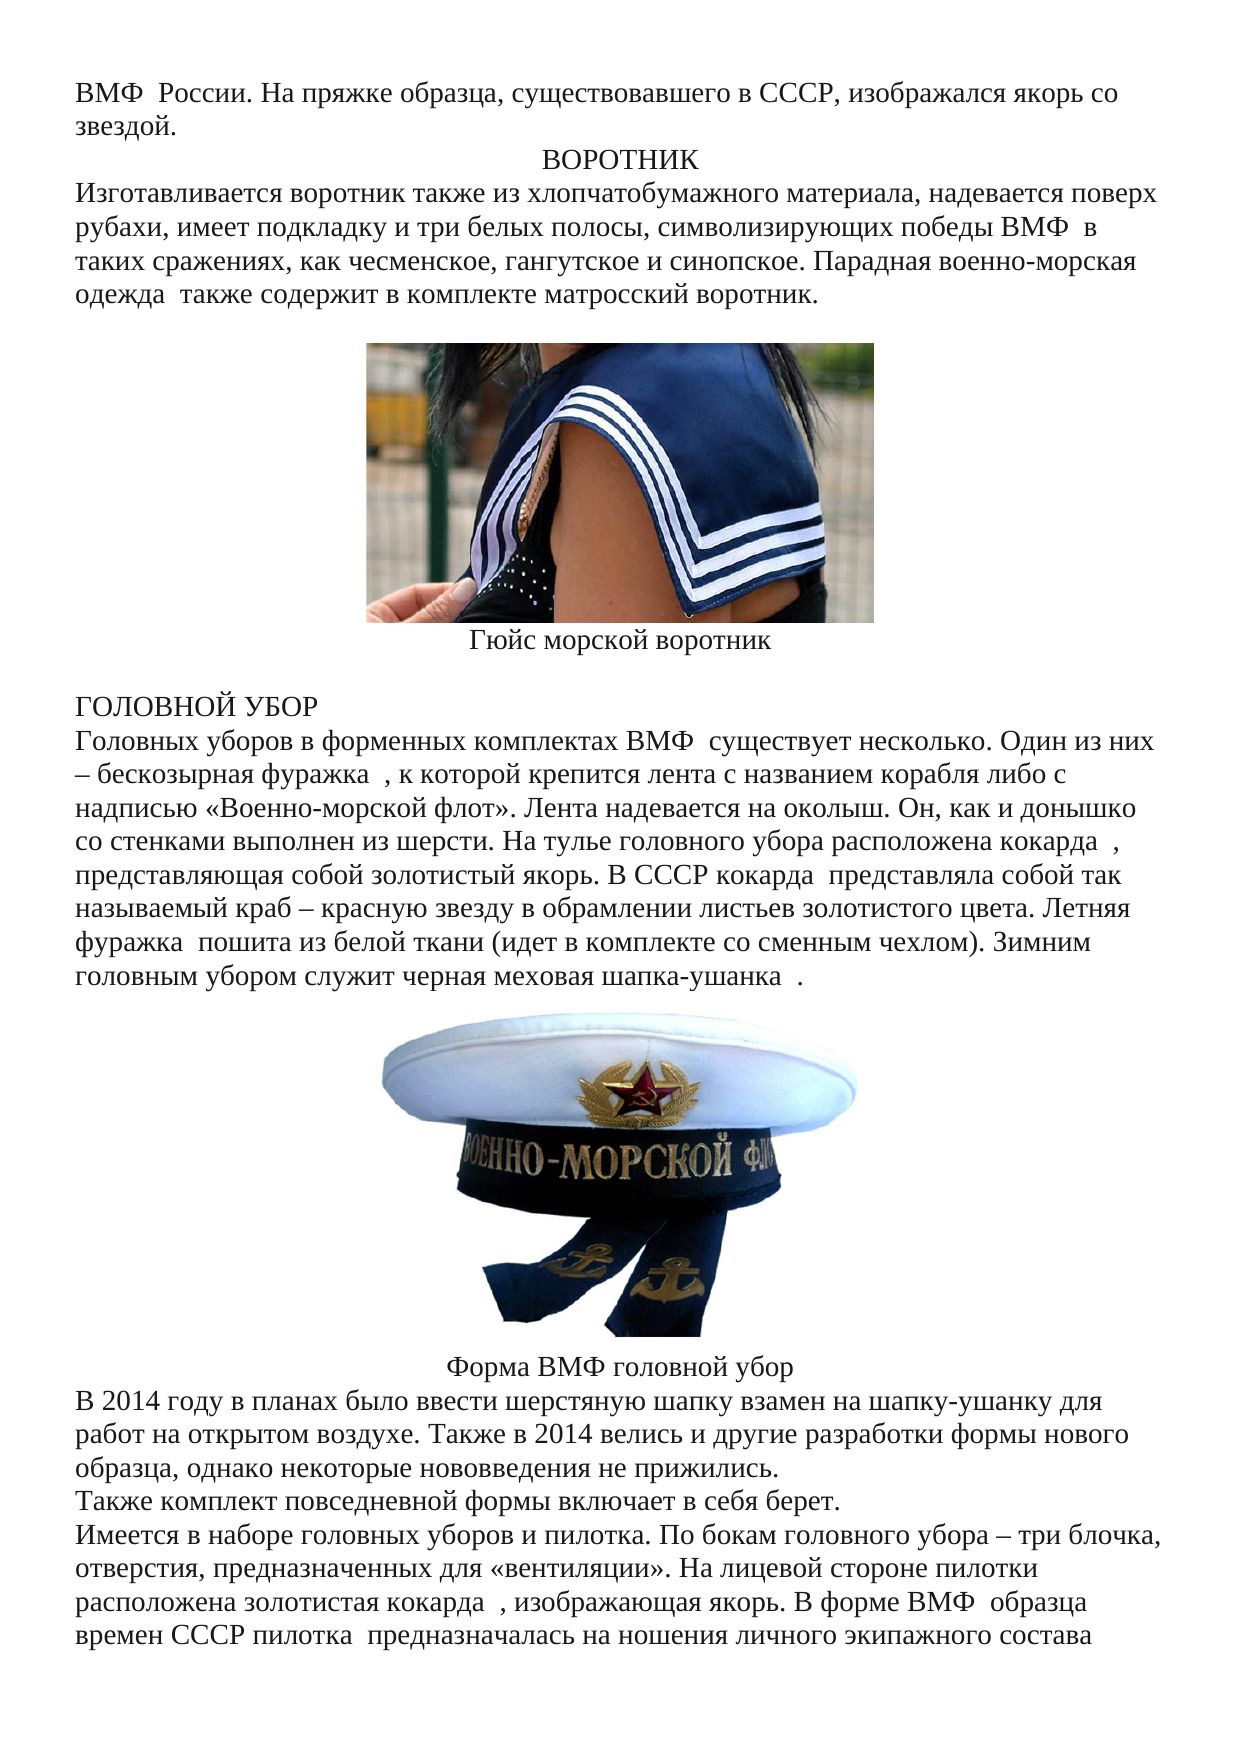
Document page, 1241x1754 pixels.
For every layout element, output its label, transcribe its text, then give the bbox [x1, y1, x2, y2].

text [75, 1517, 1165, 1651]
picture [366, 343, 874, 623]
text Форма ВМФ головной убор [75, 1349, 1165, 1383]
picture [367, 991, 873, 1349]
text ВОРОТНИК [75, 142, 1165, 176]
text Головных уборов в форменных комплектах ВМФ существует несколько. Один из них – бескозырная фуражка , к которой крепится лента с названием корабля либо с надписью «Военно-морской флот». Лента надевается на околыш. Он, как и донышко со стенками выполнен из шерсти. На тулье головного убора расположена кокарда , представляющая собой золотистый якорь. В СССР кокарда представляла собой так называемый краб – красную звезду в обрамлении листьев золотистого цвета. Летняя фуражка пошита из белой ткани (идет в комплекте со сменным чехлом). Зимним головным убором служит черная меховая шапка-ушанка . [75, 723, 1165, 991]
text Также комплект повседневной формы включает в себя берет. [75, 1483, 1165, 1517]
text Гюйс морской воротник [75, 622, 1165, 656]
text Изготавливается воротник также из хлопчатобумажного материала, надевается поверх рубахи, имеет подкладку и три белых полосы, символизирующих победы ВМФ в таких сражениях, как чесменское, гангутское и синопское. Парадная военно-морская одежда также содержит в комплекте матросский воротник. [75, 176, 1165, 310]
text В 2014 году в планах было ввести шерстяную шапку взамен на шапку-ушанку для работ на открытом воздухе. Также в 2014 велись и другие разработки формы нового образца, однако некоторые нововведения не прижились. [75, 1383, 1165, 1483]
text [75, 75, 1165, 142]
text ГОЛОВНОЙ УБОР [75, 689, 1165, 723]
